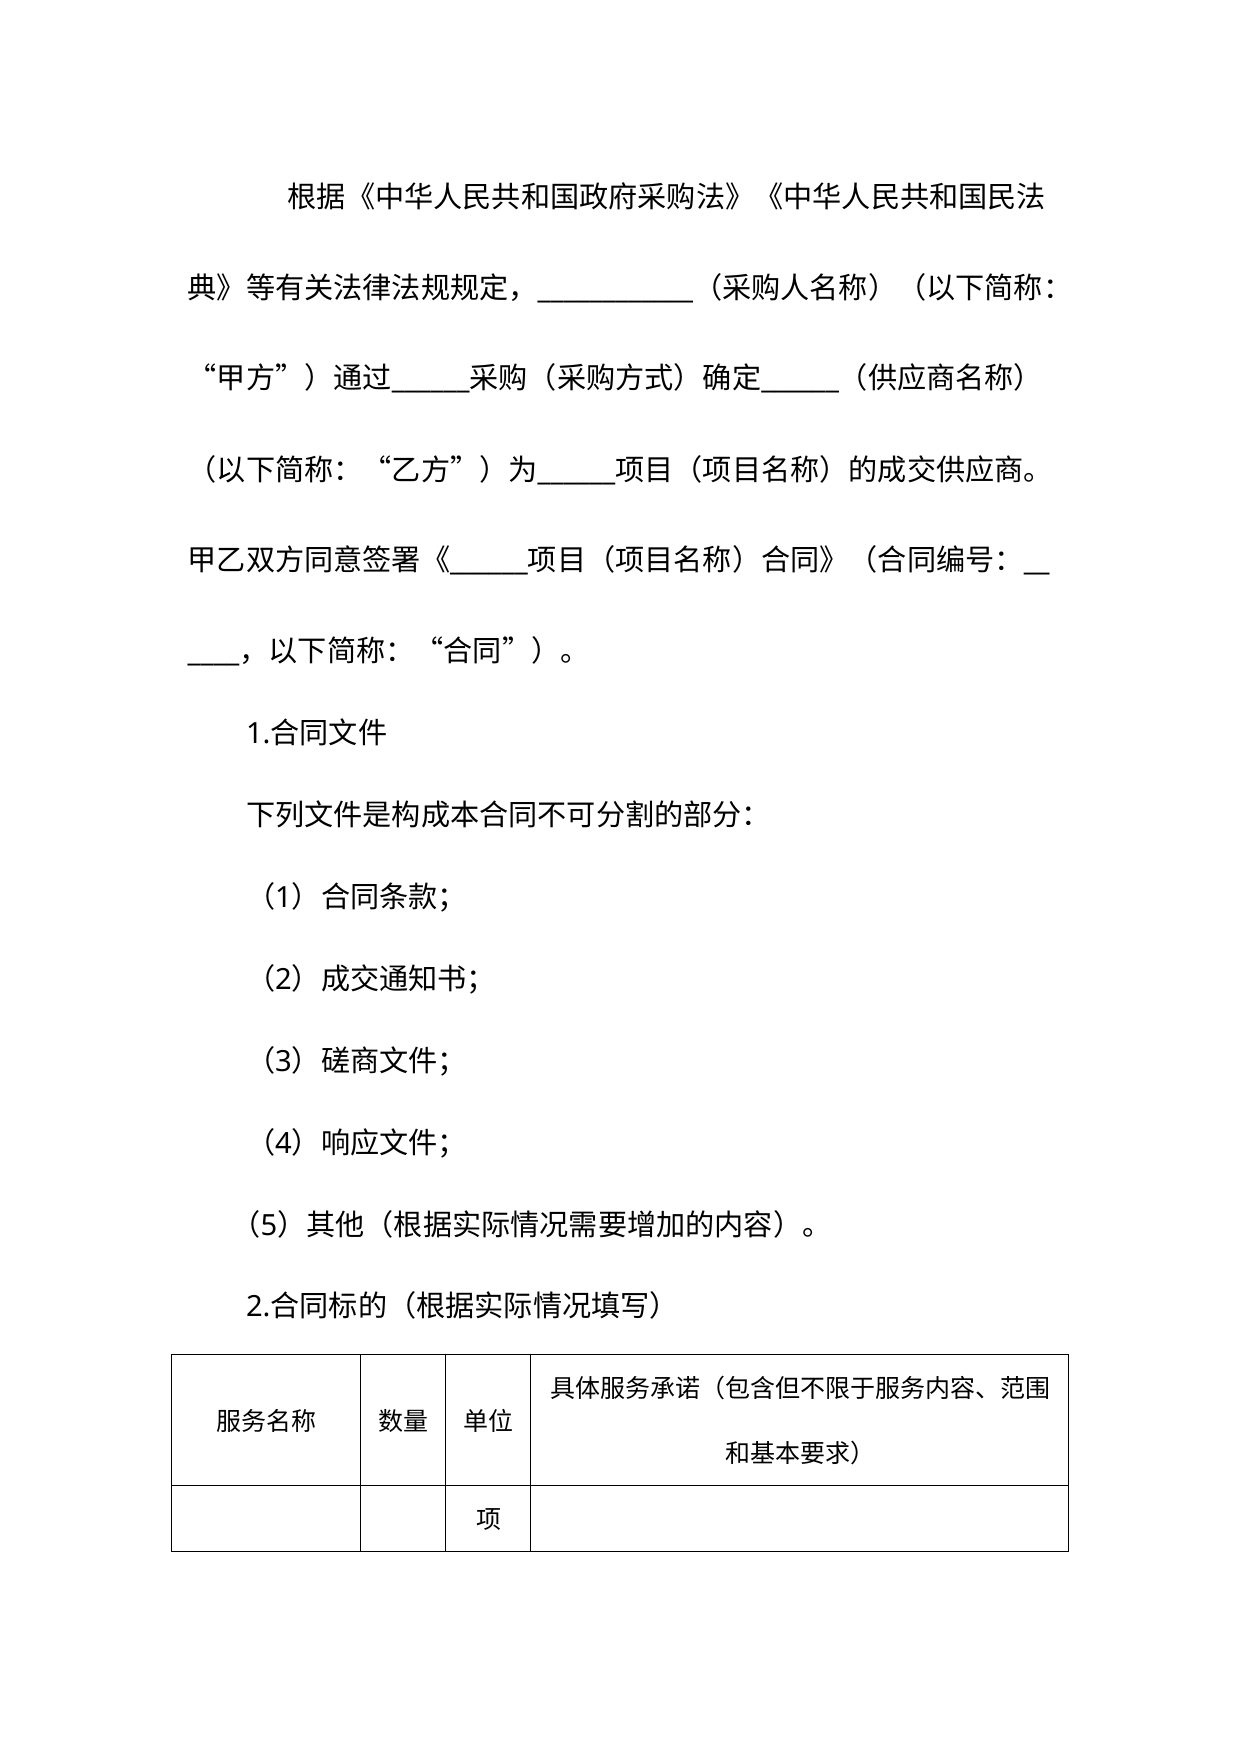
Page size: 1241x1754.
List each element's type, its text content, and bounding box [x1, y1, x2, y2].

text 2.合同标的（根据实际情况填写） [187, 1272, 1053, 1337]
text （2）成交通知书； [187, 944, 1053, 1009]
text （1）合同条款； [187, 862, 1053, 927]
text 1.合同文件 [187, 698, 1053, 763]
text 根据《中华人民共和国政府采购法》《中华人民共和国民法典》等有关法律法规规定，____________（采购人名称）（以下简称：“甲方”）通过______采购（采购方式）确定______（供应商名称）（以下简称：“乙方”）为______项目（项目名称）的成交供应商。甲乙双方同意签署《______项目（项目名称）合同》（合同编号：______，以下简称：“合同”）。 [187, 162, 1053, 682]
table_cell [361, 1486, 445, 1551]
table_cell [531, 1486, 1068, 1551]
table_cell 项 [446, 1486, 530, 1551]
table_header 具体服务承诺（包含但不限于服务内容、范围和基本要求） [531, 1355, 1068, 1484]
table_cell [172, 1486, 360, 1551]
table_header 服务名称 [172, 1355, 360, 1484]
table_header 单位 [446, 1355, 530, 1484]
table_header 数量 [361, 1355, 445, 1484]
text （5）其他（根据实际情况需要增加的内容）。 [187, 1190, 1053, 1255]
text （4）响应文件； [187, 1108, 1053, 1173]
text （3）磋商文件； [187, 1026, 1053, 1091]
text 下列文件是构成本合同不可分割的部分： [187, 780, 1053, 845]
